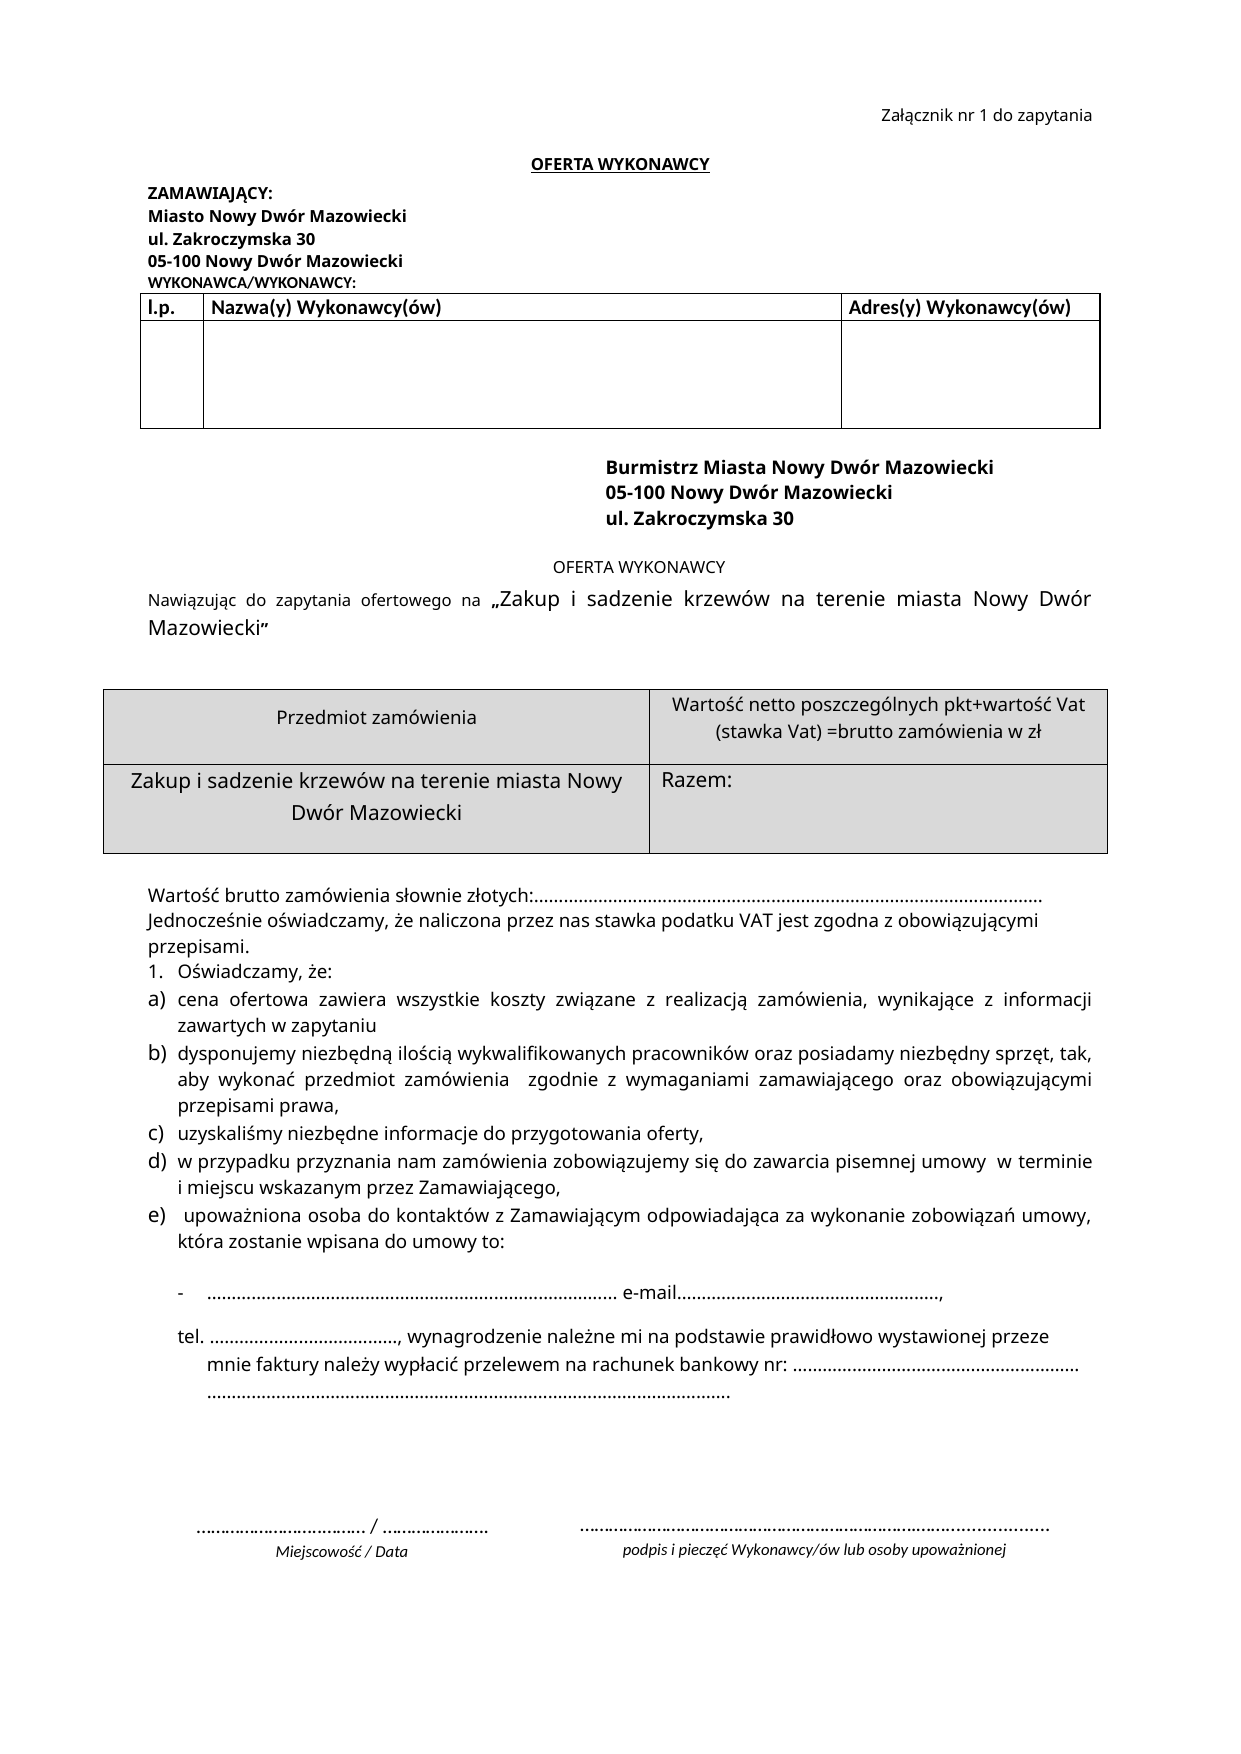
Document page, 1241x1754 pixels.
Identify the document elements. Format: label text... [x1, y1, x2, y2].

list Burmistrz Miasta Nowy Dwór Mazowiecki [605, 454, 1093, 479]
table_header Nazwa(y) Wykonawcy(ów) [204, 294, 841, 319]
table_cell Miejscowość / Data [148, 1539, 538, 1561]
table_header Wartość netto poszczególnych pkt+wartość Vat (stawka Vat) =brutto zamówienia w zł [650, 690, 1107, 764]
table_cell [842, 321, 1099, 427]
table_cell [204, 321, 841, 427]
text Nawiązując do zapytania ofertowego na „Zakup i sadzenie krzewów na terenie miasta Nowy Dwór Mazowiecki” [148, 584, 1093, 641]
table_header …………………………………………………………….…….................... [538, 1511, 1093, 1539]
text - …………..……………………………………..………………….... e-mail…………………………………………….., [177, 1279, 1093, 1305]
list w przypadku przyznania nam zamówienia zobowiązujemy się do zawarcia pisemnej umowy w terminie i miejscu wskazanym przez Zamawiającego, [148, 1146, 1093, 1200]
list Jednocześnie oświadczamy, że naliczona przez nas stawka podatku VAT jest zgodna z obowiązującymi przepisami. [148, 908, 1093, 959]
list dysponujemy niezbędną ilością wykwalifikowanych pracowników oraz posiadamy niezbędny sprzęt, tak, aby wykonać przedmiot zamówienia zgodnie z wymaganiami zamawiającego oraz obowiązującymi przepisami prawa, [148, 1038, 1093, 1118]
table_header l.p. [141, 294, 203, 319]
text ZAMAWIAJĄCY: [148, 182, 1093, 204]
list 05-100 Nowy Dwór Mazowiecki [605, 479, 1093, 505]
table_cell Razem: [650, 765, 1107, 853]
text Miasto Nowy Dwór Mazowiecki [148, 204, 1093, 227]
table_cell [141, 321, 203, 427]
subtitle OFERTA WYKONAWCY [185, 556, 1093, 578]
text ul. Zakroczymska 30 [148, 227, 1093, 250]
list uzyskaliśmy niezbędne informacje do przygotowania oferty, [148, 1118, 1093, 1146]
list ul. Zakroczymska 30 [605, 505, 1093, 531]
text OFERTA WYKONAWCY [148, 153, 1093, 176]
list cena ofertowa zawiera wszystkie koszty związane z realizacją zamówienia, wynikające z informacji zawartych w zapytaniu [148, 984, 1093, 1038]
list WYKONAWCA/WYKONAWCY: [148, 273, 1093, 293]
list upoważniona osoba do kontaktów z Zamawiającym odpowiadająca za wykonanie zobowiązań umowy, która zostanie wpisana do umowy to: [148, 1200, 1093, 1254]
text 05-100 Nowy Dwór Mazowiecki [148, 250, 1093, 273]
table_header Przedmiot zamówienia [104, 690, 649, 764]
table_header Adres(y) Wykonawcy(ów) [842, 294, 1099, 319]
text Załącznik nr 1 do zapytania [148, 103, 1093, 126]
table_cell podpis i pieczęć Wykonawcy/ów lub osoby upoważnionej [538, 1539, 1093, 1561]
text tel. ………………..………………, wynagrodzenie należne mi na podstawie prawidłowo wystawionej przeze mnie faktury należy wypłacić przelewem na rachunek bankowy nr: ……………………………….………………… ……………………………………………………………………………………………. [177, 1324, 1093, 1404]
list Oświadczamy, że: [148, 959, 1093, 984]
table_header ……………………..……… / …………………. [148, 1511, 538, 1539]
table_cell Zakup i sadzenie krzewów na terenie miasta Nowy Dwór Mazowiecki [104, 765, 649, 853]
text Wartość brutto zamówienia słownie złotych:…………………………………………………………………………………………. [148, 882, 1093, 908]
